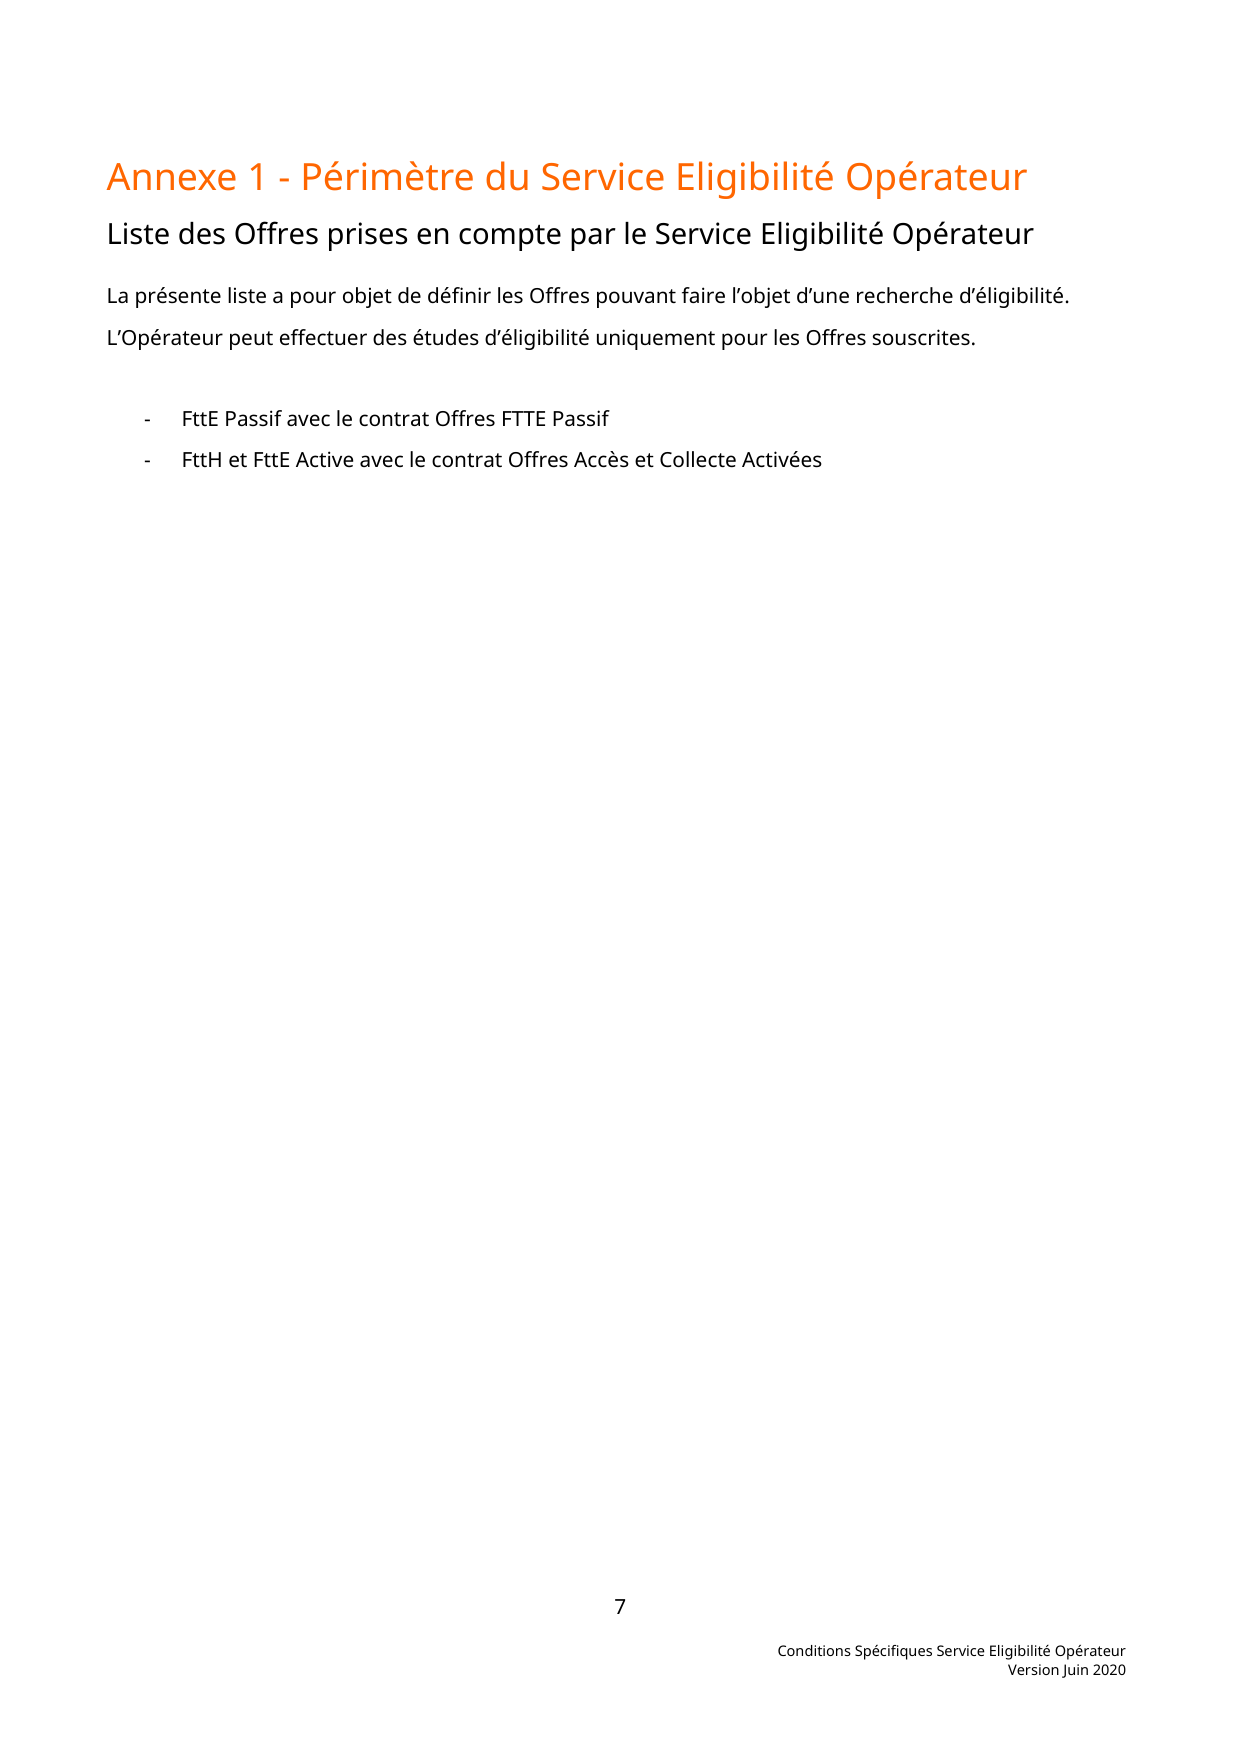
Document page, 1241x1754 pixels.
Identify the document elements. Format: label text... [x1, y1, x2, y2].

subtitle Liste des Offres prises en compte par le Service Eligibilité Opérateur [106, 213, 1134, 253]
list FttE Passif avec le contrat Offres FTTE Passif [144, 404, 1134, 433]
text L’Opérateur peut effectuer des études d’éligibilité uniquement pour les Offres souscrites. [106, 323, 1134, 351]
text La présente liste a pour objet de définir les Offres pouvant faire l’objet d’une recherche d’éligibilité. [106, 282, 1134, 310]
list FttH et FttE Active avec le contrat Offres Accès et Collecte Activées [144, 445, 1134, 474]
subtitle Annexe 1 - Périmètre du Service Eligibilité Opérateur [106, 150, 1134, 201]
